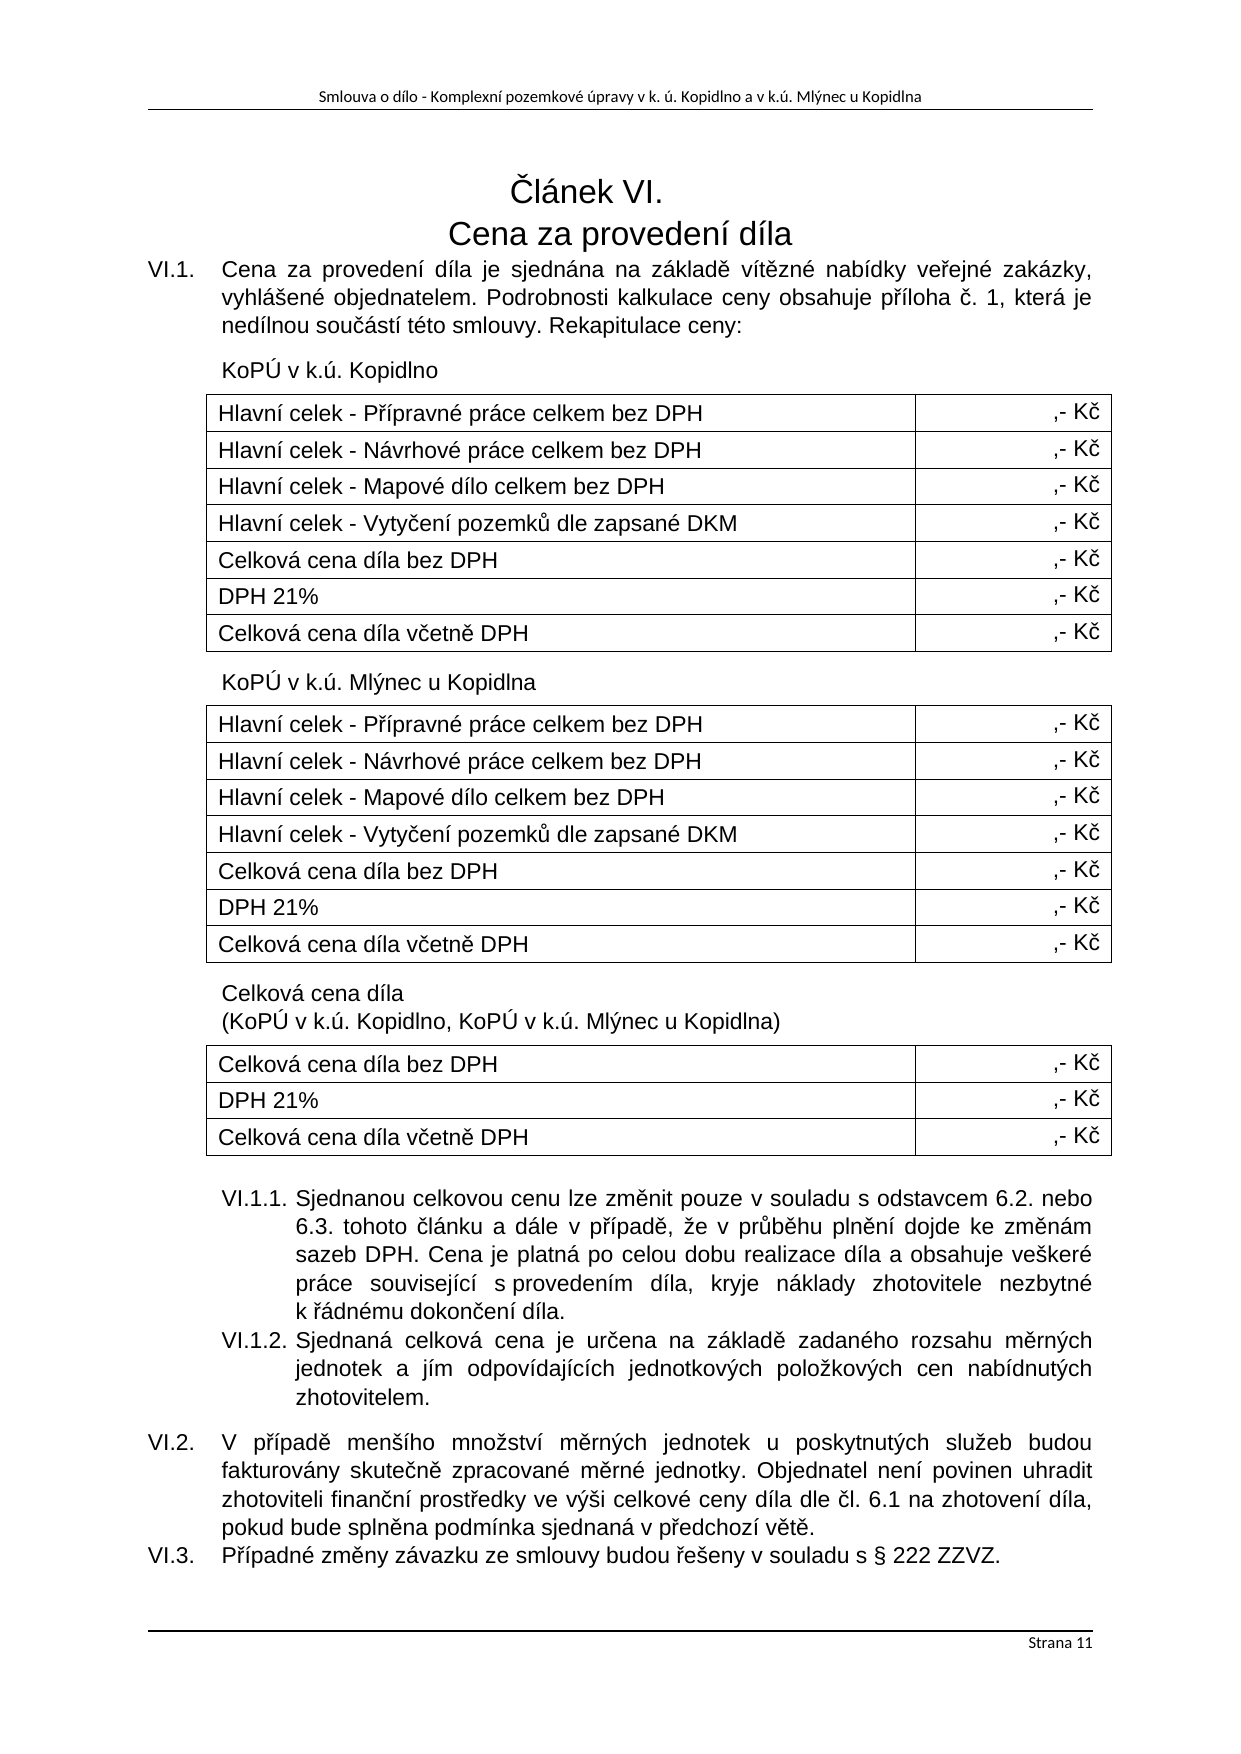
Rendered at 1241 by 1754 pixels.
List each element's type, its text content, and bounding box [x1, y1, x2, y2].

list KoPÚ v k.ú. Kopidlno [221, 357, 1093, 384]
list V případě menšího množství měrných jednotek u poskytnutých služeb budou fakturovány skutečně zpracované měrné jednotky. Objednatel není povinen uhradit zhotoviteli finanční prostředky ve výši celkové ceny díla dle čl. 6.1 na zhotovení díla, pokud bude splněna podmínka sjednaná v předchozí větě. [148, 1429, 1093, 1540]
table_cell ,- Kč [916, 469, 1111, 504]
table_cell Celková cena díla bez DPH [207, 542, 915, 578]
table_header Hlavní celek - Přípravné práce celkem bez DPH [207, 706, 915, 742]
table_cell Hlavní celek - Návrhové práce celkem bez DPH [207, 432, 915, 468]
list Celková cena díla [221, 980, 1093, 1006]
table_cell Hlavní celek - Vytyčení pozemků dle zapsané DKM [207, 816, 915, 852]
table_cell Hlavní celek - Vytyčení pozemků dle zapsané DKM [207, 505, 915, 541]
text Sjednanou celkovou cenu lze změnit pouze v souladu s odstavcem 6.2. nebo 6.3. tohoto článku a dále v případě, že v průběhu plnění dojde ke změnám sazeb DPH. Cena je platná po celou dobu realizace díla a obsahuje veškeré práce související s provedením díla, kryje náklady zhotovitele nezbytné k řádnému dokončení díla. [221, 1184, 1093, 1324]
list KoPÚ v k.ú. Mlýnec u Kopidlna [221, 669, 1093, 695]
table_cell DPH 21% [207, 579, 915, 614]
table_cell ,- Kč [916, 1119, 1111, 1155]
table_cell Hlavní celek - Mapové dílo celkem bez DPH [207, 469, 915, 504]
table_cell DPH 21% [207, 1083, 915, 1118]
table_cell ,- Kč [916, 505, 1111, 541]
table_cell ,- Kč [916, 615, 1111, 651]
table_cell ,- Kč [916, 579, 1111, 614]
subtitle Cena za provedení díla [148, 173, 1093, 252]
table_cell Celková cena díla včetně DPH [207, 615, 915, 651]
table_header Celková cena díla bez DPH [207, 1046, 915, 1082]
table_header ,- Kč [916, 1046, 1111, 1082]
table_cell Hlavní celek - Mapové dílo celkem bez DPH [207, 780, 915, 815]
table_cell Celková cena díla bez DPH [207, 853, 915, 889]
table_cell Hlavní celek - Návrhové práce celkem bez DPH [207, 743, 915, 779]
table_cell ,- Kč [916, 780, 1111, 815]
table_cell ,- Kč [916, 1083, 1111, 1118]
list Cena za provedení díla je sjednána na základě vítězné nabídky veřejné zakázky, vyhlášené objednatelem. Podrobnosti kalkulace ceny obsahuje příloha č. 1, která je nedílnou součástí této smlouvy. Rekapitulace ceny: [148, 256, 1093, 339]
table_cell Celková cena díla včetně DPH [207, 926, 915, 962]
table_cell ,- Kč [916, 743, 1111, 779]
table_cell ,- Kč [916, 816, 1111, 852]
table_cell ,- Kč [916, 890, 1111, 925]
table_header Hlavní celek - Přípravné práce celkem bez DPH [207, 395, 915, 431]
table_header ,- Kč [916, 395, 1111, 431]
text Sjednaná celková cena je určena na základě zadaného rozsahu měrných jednotek a jím odpovídajících jednotkových položkových cen nabídnutých zhotovitelem. [221, 1327, 1093, 1410]
table_cell ,- Kč [916, 853, 1111, 889]
table_cell DPH 21% [207, 890, 915, 925]
table_header ,- Kč [916, 706, 1111, 742]
table_cell Celková cena díla včetně DPH [207, 1119, 915, 1155]
list (KoPÚ v k.ú. Kopidlno, KoPÚ v k.ú. Mlýnec u Kopidlna) [221, 1008, 1093, 1034]
table_cell ,- Kč [916, 432, 1111, 468]
table_cell ,- Kč [916, 542, 1111, 578]
list Případné změny závazku ze smlouvy budou řešeny v souladu s § 222 ZZVZ. [148, 1542, 1093, 1569]
table_cell ,- Kč [916, 926, 1111, 962]
